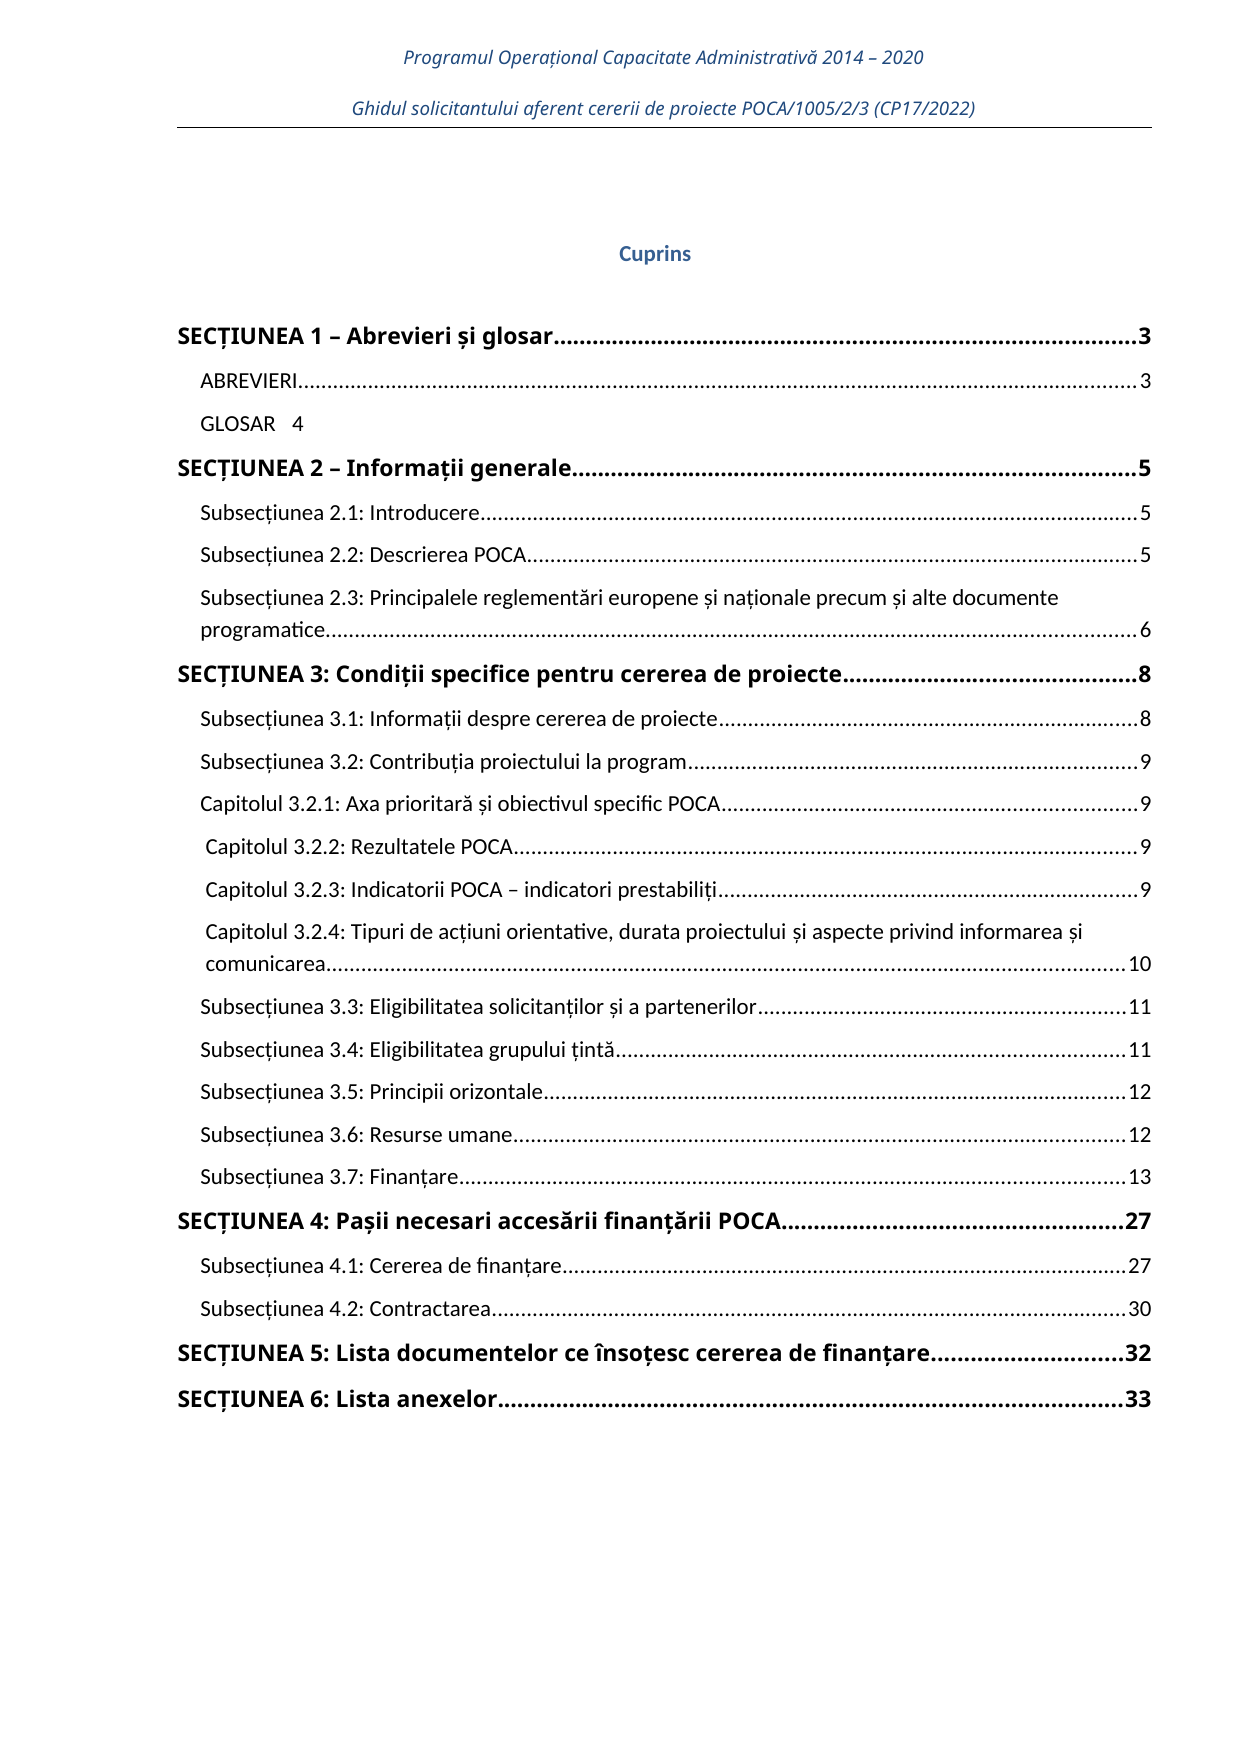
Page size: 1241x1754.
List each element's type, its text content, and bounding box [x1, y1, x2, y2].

text Subsecțiunea 2.1: Introducere 5 [200, 498, 1152, 526]
text Subsecțiunea 3.3: Eligibilitatea solicitanților și a partenerilor 11 [200, 992, 1152, 1020]
text Capitolul 3.2.3: Indicatorii POCA – indicatori prestabiliți 9 [205, 875, 1152, 903]
text SECȚIUNEA 2 – Informații generale 5 [177, 452, 1152, 483]
text Subsecțiunea 3.4: Eligibilitatea grupului țintă 11 [200, 1035, 1152, 1063]
subtitle Cuprins [158, 239, 1152, 267]
text Subsecțiunea 2.3: Principalele reglementări europene și naționale precum și alte documente programatice 6 [200, 583, 1152, 643]
text SECȚIUNEA 6: Lista anexelor 33 [177, 1383, 1152, 1414]
text Subsecțiunea 3.7: Finanțare 13 [200, 1162, 1152, 1191]
text SECȚIUNEA 1 – Abrevieri și glosar 3 [177, 320, 1152, 351]
text SECȚIUNEA 3: Condiții specifice pentru cererea de proiecte 8 [177, 658, 1152, 689]
text Subsecțiunea 3.1: Informații despre cererea de proiecte 8 [200, 704, 1152, 732]
text Subsecțiunea 4.1: Cererea de finanțare 27 [200, 1251, 1152, 1279]
text Subsecțiunea 3.6: Resurse umane 12 [200, 1120, 1152, 1148]
text Capitolul 3.2.1: Axa prioritară și obiectivul specific POCA 9 [200, 789, 1152, 817]
text SECȚIUNEA 4: Pașii necesari accesării finanțării POCA 27 [177, 1205, 1152, 1236]
text Subsecțiunea 2.2: Descrierea POCA 5 [200, 541, 1152, 568]
text GLOSAR 4 [200, 409, 1152, 437]
text Capitolul 3.2.2: Rezultatele POCA 9 [205, 832, 1152, 860]
text Capitolul 3.2.4: Tipuri de acțiuni orientative, durata proiectului şi aspecte privind informarea şi comunicarea 10 [205, 917, 1152, 977]
text Subsecțiunea 3.2: Contribuția proiectului la program 9 [200, 747, 1152, 775]
text Subsecțiunea 4.2: Contractarea 30 [200, 1294, 1152, 1322]
text Subsecțiunea 3.5: Principii orizontale 12 [200, 1077, 1152, 1105]
text SECȚIUNEA 5: Lista documentelor ce însoțesc cererea de finanțare 32 [177, 1337, 1152, 1368]
text ABREVIERI 3 [200, 366, 1152, 394]
